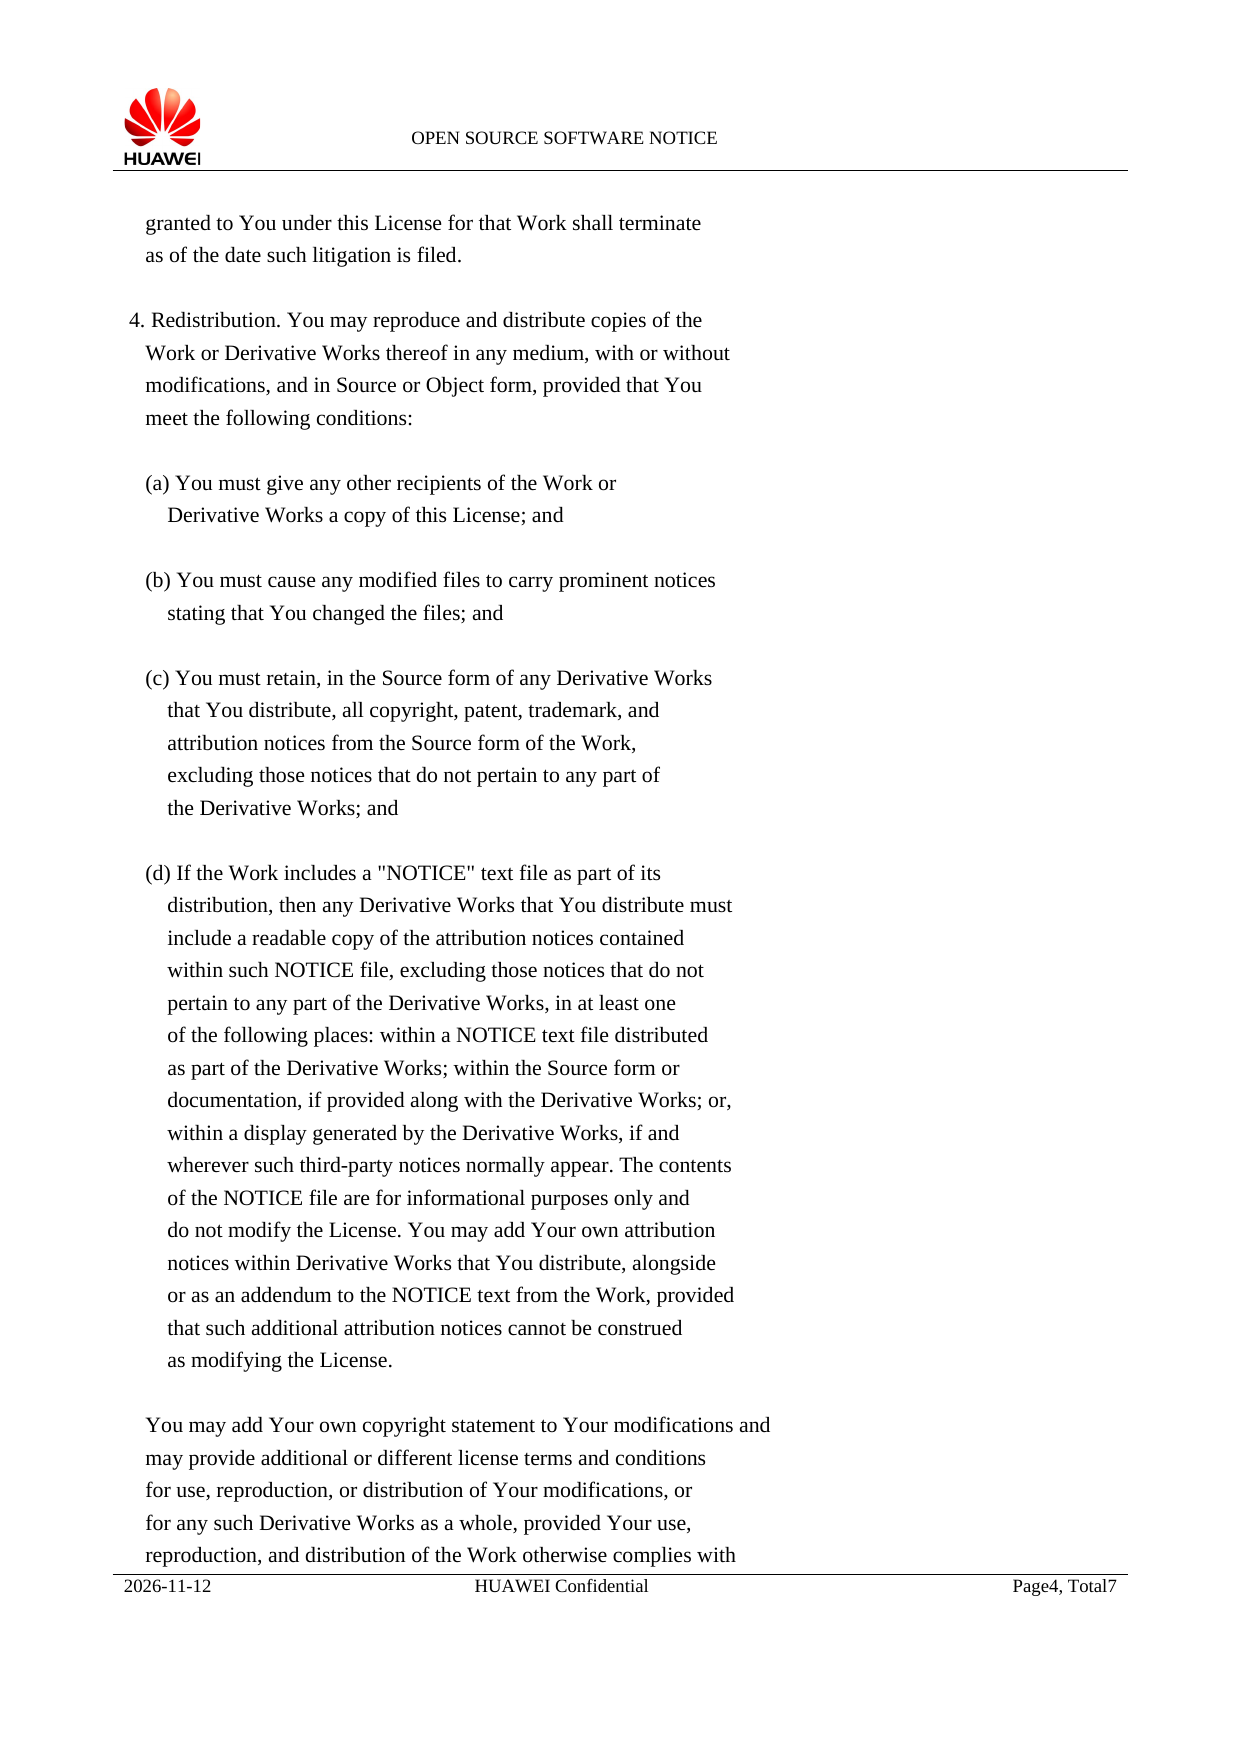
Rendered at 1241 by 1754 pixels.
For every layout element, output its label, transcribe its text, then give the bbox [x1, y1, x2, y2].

picture [124, 88, 201, 165]
